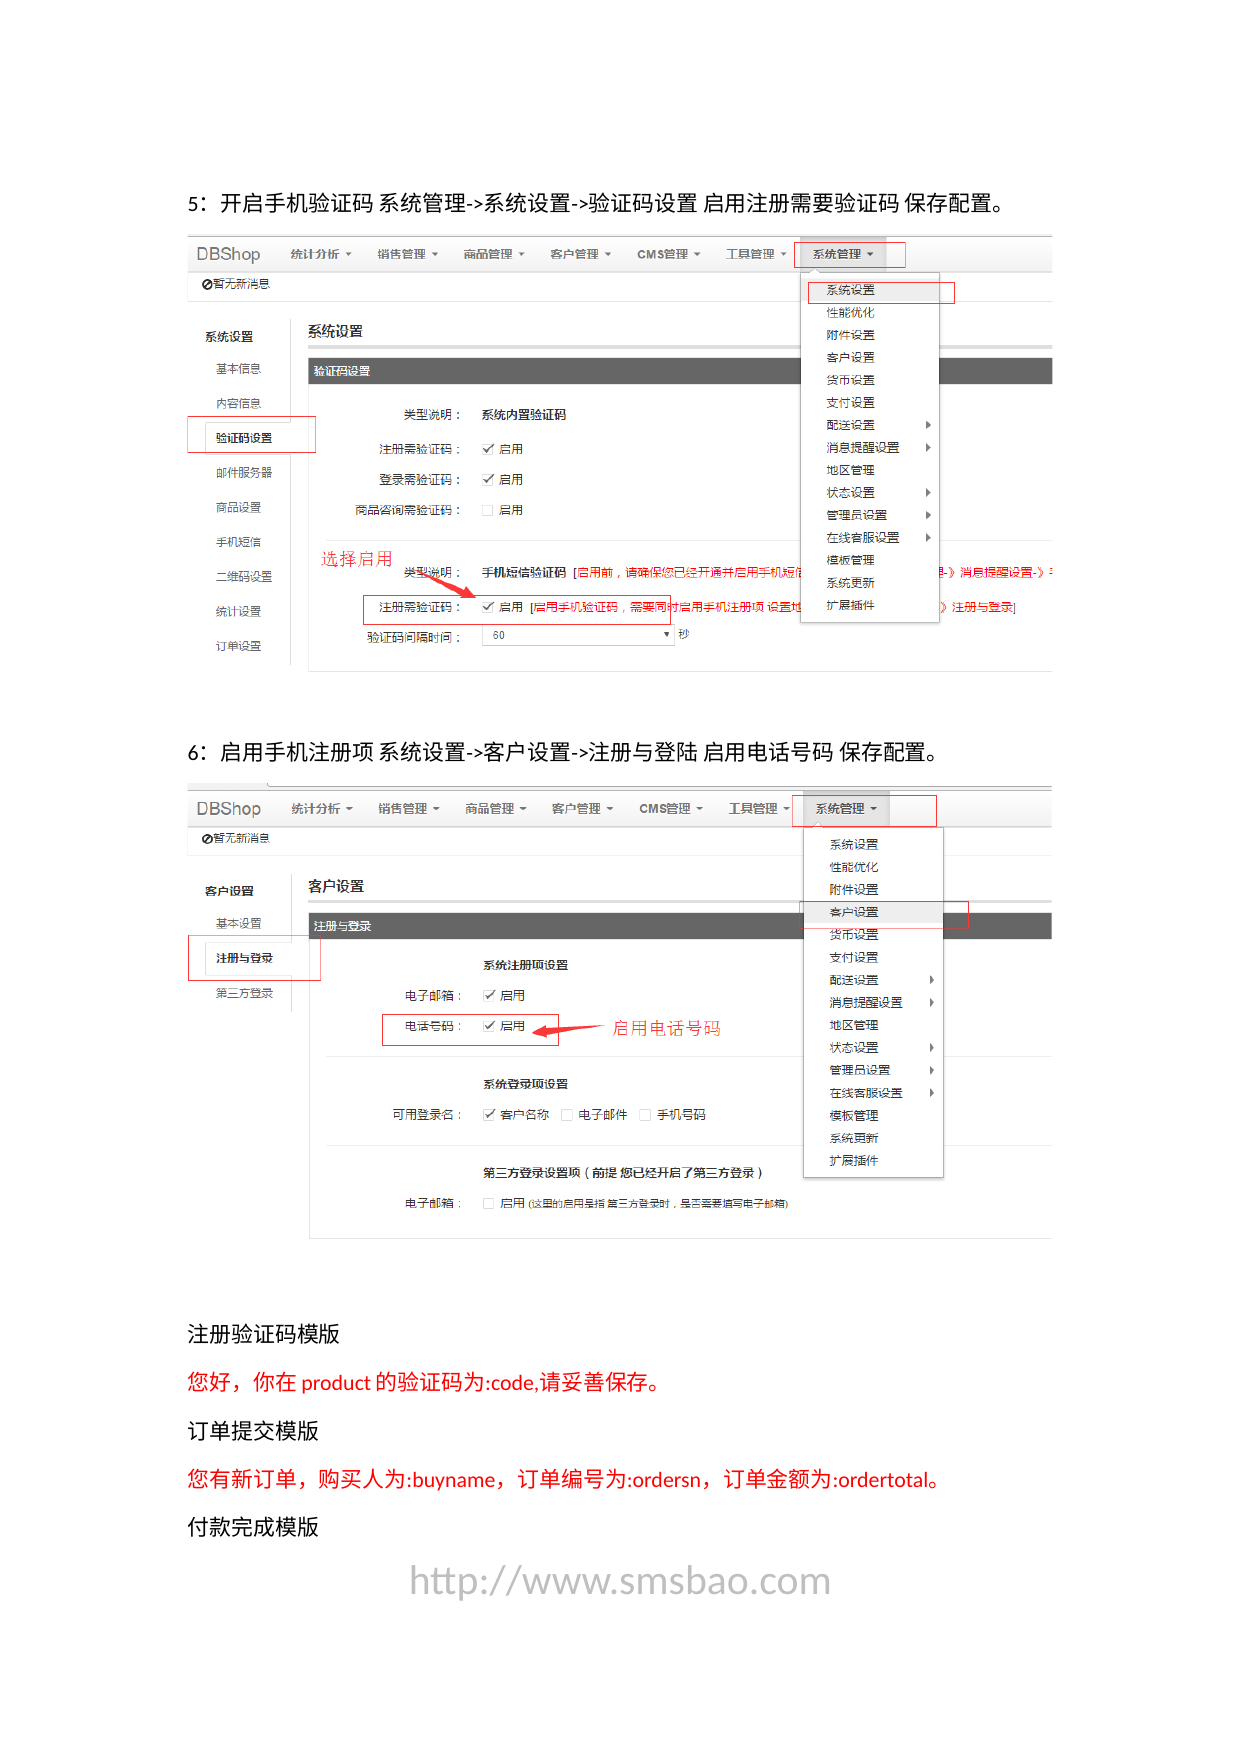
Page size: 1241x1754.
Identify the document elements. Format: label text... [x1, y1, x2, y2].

text 订单提交模版 [187, 1413, 1053, 1446]
text 您好，你在product的验证码为:code,请妥善保存。 [187, 1365, 1053, 1397]
text 注册验证码模版 [187, 1317, 1053, 1349]
text 付款完成模版 [187, 1510, 1053, 1542]
text 您有新订单，购买人为:buyname，订单编号为:ordersn，订单金额为:ordertotal。 [187, 1462, 1053, 1494]
text 6：启用手机注册项 系统设置->客户设置->注册与登陆 启用电话号码 保存配置。 [187, 735, 1053, 767]
text 5：开启手机验证码 系统管理->系统设置->验证码设置 启用注册需要验证码 保存配置。 [187, 186, 1053, 218]
picture [187, 783, 1052, 1274]
picture [187, 234, 1053, 701]
